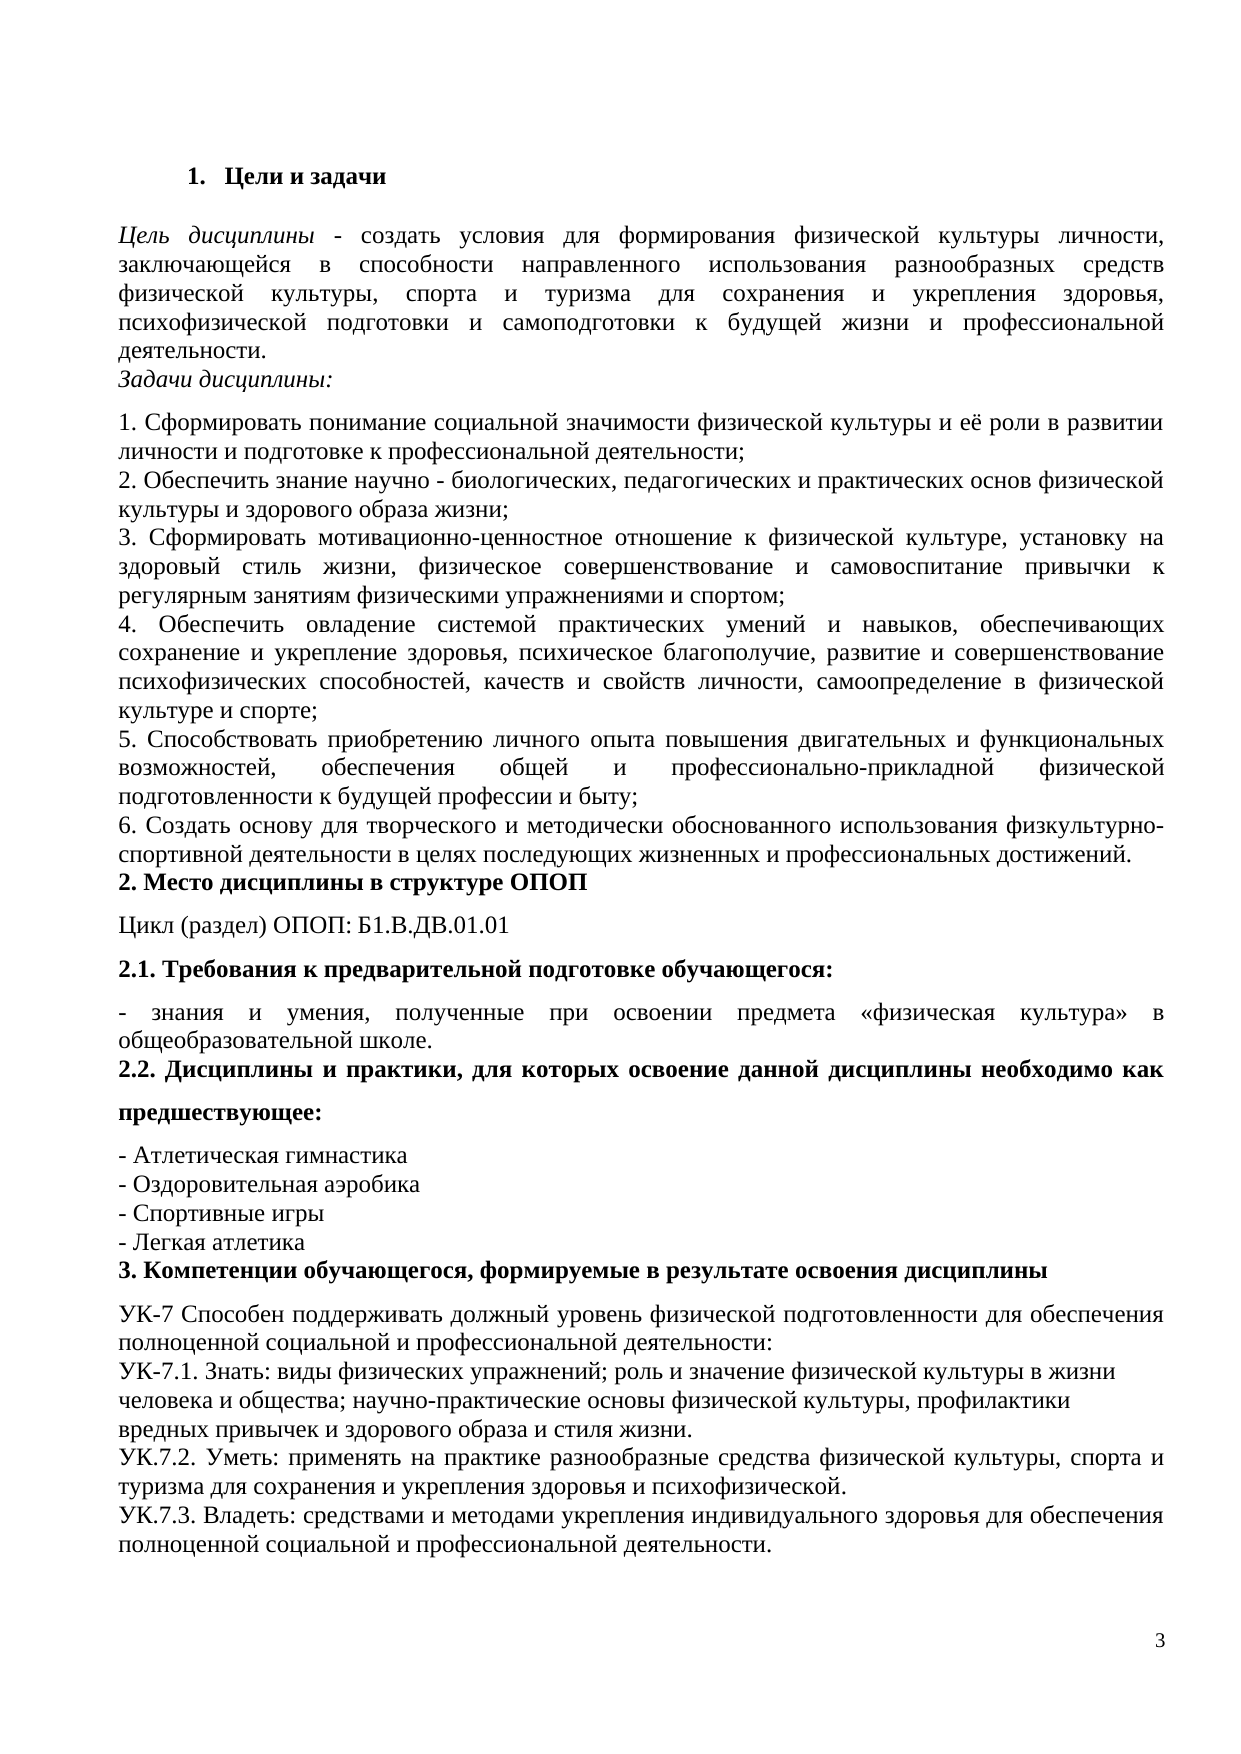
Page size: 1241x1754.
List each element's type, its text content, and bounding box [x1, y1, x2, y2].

text - Оздоровительная аэробика [118, 1169, 1165, 1198]
text 6. Создать основу для творческого и методически обоснованного использования физкультурно-спортивной деятельности в целях последующих жизненных и профессиональных достижений. [118, 810, 1165, 867]
text 5. Способствовать приобретению личного опыта повышения двигательных и функциональных возможностей, обеспечения общей и профессионально-прикладной физической подготовленности к будущей профессии и быту; [118, 724, 1165, 810]
text 2. Место дисциплины в структуре ОПОП [118, 867, 1165, 896]
text УК-7.1. Знать: виды физических упражнений; роль и значение физической культуры в жизни человека и общества; научно-практические основы физической культуры, профилактики вредных привычек и здорового образа и стиля жизни. [118, 1356, 1165, 1442]
list Цели и задачи [187, 161, 1165, 190]
text - знания и умения, полученные при освоении предмета «физическая культура» в общеобразовательной школе. [118, 997, 1165, 1054]
text 3. Сформировать мотивационно-ценностное отношение к физической культуре, установку на здоровый стиль жизни, физическое совершенствование и самовоспитание привычки к регулярным занятиям физическими упражнениями и спортом; [118, 522, 1165, 609]
text 2. Обеспечить знание научно - биологических, педагогических и практических основ физической культуры и здорового образа жизни; [118, 465, 1165, 522]
text - Атлетическая гимнастика [118, 1141, 1165, 1169]
text - Спортивные игры [118, 1198, 1165, 1227]
text 2.2. Дисциплины и практики, для которых освоение данной дисциплины необходимо как предшествующее: [118, 1054, 1165, 1126]
text 1. Сформировать понимание социальной значимости физической культуры и её роли в развитии личности и подготовке к профессиональной деятельности; [118, 407, 1165, 465]
text УК.7.2. Уметь: применять на практике разнообразные средства физической культуры, спорта и туризма для сохранения и укрепления здоровья и психофизической. [118, 1442, 1165, 1500]
text - Легкая атлетика [118, 1227, 1165, 1256]
text 4. Обеспечить овладение системой практических умений и навыков, обеспечивающих сохранение и укрепление здоровья, психическое благополучие, развитие и совершенствование психофизических способностей, качеств и свойств личности, самоопределение в физической культуре и спорте; [118, 609, 1165, 724]
text УК-7 Способен поддерживать должный уровень физической подготовленности для обеспечения полноценной социальной и профессиональной деятельности: [118, 1299, 1165, 1356]
text 3. Компетенции обучающегося, формируемые в результате освоения дисциплины [118, 1256, 1165, 1284]
text Цикл (раздел) ОПОП: Б1.В.ДВ.01.01 [118, 911, 1165, 939]
text УК.7.3. Владеть: средствами и методами укрепления индивидуального здоровья для обеспечения полноценной социальной и профессиональной деятельности. [118, 1500, 1165, 1557]
text 2.1. Требования к предварительной подготовке обучающегося: [118, 954, 1165, 982]
text Задачи дисциплины: [118, 364, 1165, 393]
text Цель дисциплины - создать условия для формирования физической культуры личности, заключающейся в способности направленного использования разнообразных средств физической культуры, спорта и туризма для сохранения и укрепления здоровья, психофизической подготовки и самоподготовки к будущей жизни и профессиональной деятельности. [118, 221, 1165, 364]
